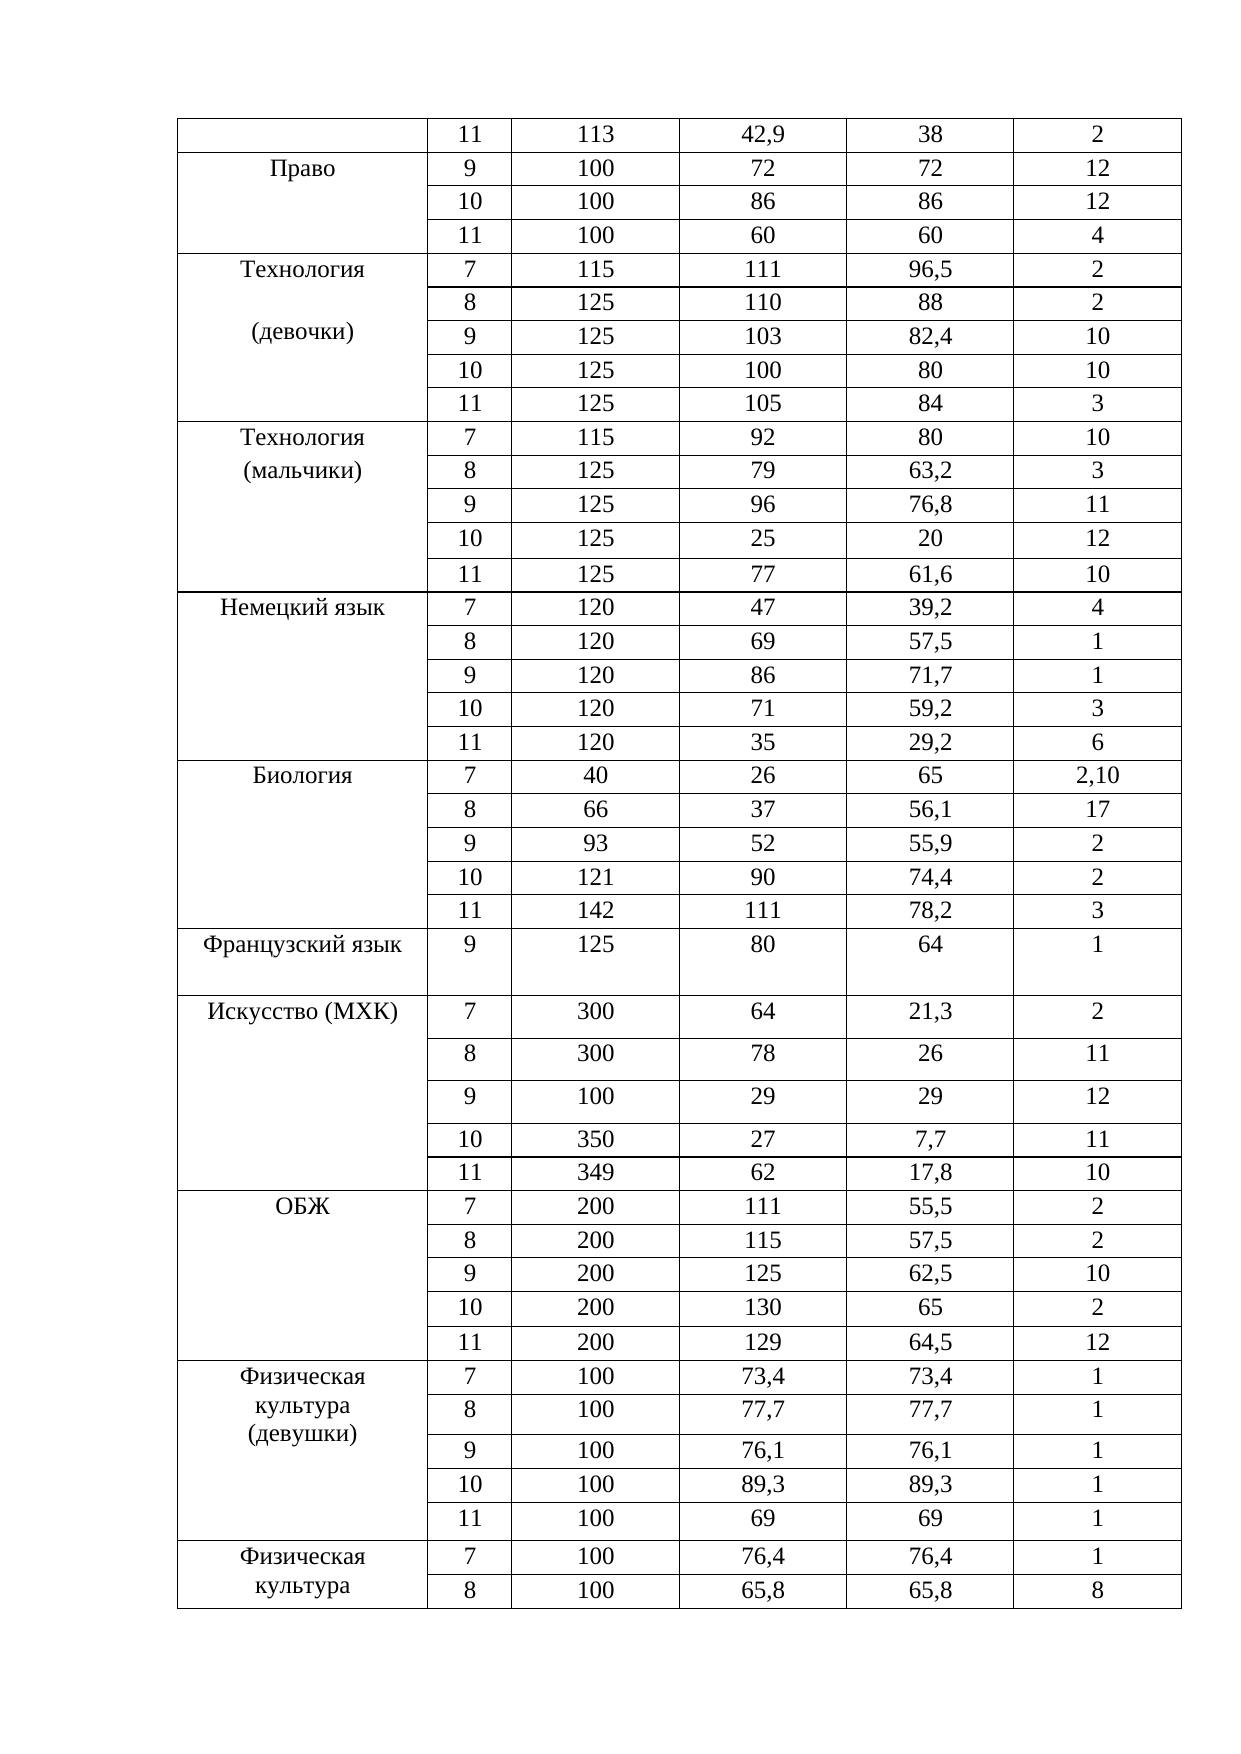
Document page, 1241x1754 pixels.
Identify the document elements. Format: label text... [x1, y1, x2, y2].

table_cell 8 [428, 1395, 511, 1434]
table_cell 60 [847, 220, 1013, 253]
table_cell 64 [847, 929, 1013, 995]
table_cell 100 [512, 1361, 679, 1393]
table_cell 55,5 [847, 1191, 1013, 1224]
table_cell Французский язык [178, 929, 427, 995]
table_cell 7 [428, 996, 511, 1037]
table_cell 200 [512, 1292, 679, 1326]
table_cell 7 [428, 761, 511, 793]
table_cell 10 [428, 355, 511, 387]
table_cell 12 [1014, 153, 1181, 185]
table_cell 35 [680, 727, 846, 759]
table_cell 200 [512, 1258, 679, 1291]
table_cell 26 [680, 761, 846, 793]
table_cell 2 [1014, 1191, 1181, 1224]
table_cell 2 [1014, 996, 1181, 1037]
table_cell Физическая культура (девушки) [178, 1361, 427, 1540]
table_cell 111 [680, 1191, 846, 1224]
table_cell 65,8 [847, 1575, 1013, 1608]
table_cell 100 [680, 355, 846, 387]
table_cell 2,10 [1014, 761, 1181, 793]
table_cell 4 [1014, 593, 1181, 625]
table_cell 55,9 [847, 828, 1013, 861]
table_cell 1 [1014, 929, 1181, 995]
table_cell 8 [428, 1225, 511, 1257]
table_cell 111 [680, 254, 846, 286]
table_cell 100 [512, 186, 679, 219]
table_cell 59,2 [847, 693, 1013, 726]
table_cell 10 [428, 1124, 511, 1156]
table_cell 76,4 [847, 1541, 1013, 1574]
table_cell 10 [1014, 422, 1181, 454]
table_cell 39,2 [847, 593, 1013, 625]
table_cell 110 [680, 288, 846, 320]
table_cell 10 [1014, 559, 1181, 591]
table_cell 1 [1014, 626, 1181, 659]
table_cell 115 [512, 422, 679, 454]
table_cell 96 [680, 489, 846, 522]
table_cell 7 [428, 254, 511, 286]
table_cell 125 [512, 489, 679, 522]
table_cell 11 [1014, 1039, 1181, 1080]
table_cell 125 [512, 523, 679, 558]
table_cell 76,8 [847, 489, 1013, 522]
table_cell 65 [847, 761, 1013, 793]
table_cell 11 [428, 220, 511, 253]
table_cell 7 [428, 1541, 511, 1574]
table_cell 100 [512, 1469, 679, 1502]
table_cell 125 [512, 288, 679, 320]
table_cell 4 [1014, 220, 1181, 253]
table_cell 56,1 [847, 794, 1013, 827]
table_cell 9 [428, 929, 511, 995]
table_cell 66 [512, 794, 679, 827]
table_cell 8 [428, 1575, 511, 1608]
table_cell 11 [428, 559, 511, 591]
table_cell 27 [680, 1124, 846, 1156]
table_cell 82,4 [847, 321, 1013, 354]
table_cell 125 [512, 321, 679, 354]
table_cell Физическая культура (юноши) [178, 1541, 427, 1608]
table_cell 1 [1014, 1469, 1181, 1502]
table_cell 10 [428, 523, 511, 558]
table_cell 11 [428, 1503, 511, 1540]
table_cell 125 [512, 559, 679, 591]
table_cell 10 [1014, 321, 1181, 354]
table_cell 26 [847, 1039, 1013, 1080]
table_cell 9 [428, 489, 511, 522]
table_cell 1 [1014, 660, 1181, 692]
table_cell 78 [680, 1039, 846, 1080]
table_cell 88 [847, 288, 1013, 320]
table_cell 1 [1014, 1435, 1181, 1468]
table_cell 86 [680, 660, 846, 692]
table_cell 17 [1014, 794, 1181, 827]
table_cell 3 [1014, 693, 1181, 726]
table_cell 10 [428, 1469, 511, 1502]
table_cell 100 [512, 1541, 679, 1574]
table_cell 8 [1014, 1575, 1181, 1608]
table_cell 10 [1014, 1158, 1181, 1190]
table_cell 89,3 [847, 1469, 1013, 1502]
table_cell 120 [512, 727, 679, 759]
table_cell 93 [512, 828, 679, 861]
table_cell 7 [428, 593, 511, 625]
table_cell 42,9 [680, 119, 846, 152]
table_cell 125 [680, 1258, 846, 1291]
table_cell 71,7 [847, 660, 1013, 692]
table_cell 17,8 [847, 1158, 1013, 1190]
table_cell 57,5 [847, 626, 1013, 659]
table_cell 100 [512, 1575, 679, 1608]
table_cell 79 [680, 456, 846, 488]
table_cell 125 [512, 456, 679, 488]
table_cell 11 [428, 1158, 511, 1190]
table_cell 120 [512, 660, 679, 692]
table_cell 11 [1014, 489, 1181, 522]
table_cell 120 [512, 693, 679, 726]
table_cell 2 [1014, 119, 1181, 152]
table_cell 10 [428, 186, 511, 219]
table_cell 12 [1014, 186, 1181, 219]
table_cell 115 [680, 1225, 846, 1257]
table_cell 73,4 [847, 1361, 1013, 1393]
table_cell 11 [1014, 1124, 1181, 1156]
table_cell 21,3 [847, 996, 1013, 1037]
table_cell 76,1 [847, 1435, 1013, 1468]
table_cell 100 [512, 1395, 679, 1434]
table_cell 8 [428, 794, 511, 827]
table_cell 40 [512, 761, 679, 793]
table_cell 130 [680, 1292, 846, 1326]
table_cell 9 [428, 1435, 511, 1468]
table_cell 9 [428, 1081, 511, 1123]
table_cell 3 [1014, 895, 1181, 928]
table_cell 11 [428, 388, 511, 421]
table_cell 76,4 [680, 1541, 846, 1574]
table_cell 77,7 [847, 1395, 1013, 1434]
table_cell 121 [512, 862, 679, 894]
table_cell 11 [428, 727, 511, 759]
table_cell Право [178, 153, 427, 253]
table_cell 64,5 [847, 1327, 1013, 1360]
table_cell 6 [1014, 727, 1181, 759]
table_cell 105 [680, 388, 846, 421]
table_cell 74,4 [847, 862, 1013, 894]
table_cell 100 [512, 1081, 679, 1123]
table_cell 125 [512, 929, 679, 995]
table_cell 10 [1014, 355, 1181, 387]
table_cell 84 [847, 388, 1013, 421]
table_cell 60 [680, 220, 846, 253]
table_cell 86 [680, 186, 846, 219]
table_cell 29 [847, 1081, 1013, 1123]
table_cell 90 [680, 862, 846, 894]
table_cell Искусство (МХК) [178, 996, 427, 1190]
table_cell 69 [680, 626, 846, 659]
table_cell 7 [428, 422, 511, 454]
table_cell 100 [512, 153, 679, 185]
table_cell 9 [428, 1258, 511, 1291]
table_cell 9 [428, 321, 511, 354]
table_cell 72 [847, 153, 1013, 185]
table_cell Немецкий язык [178, 593, 427, 759]
table_cell 12 [1014, 523, 1181, 558]
table_cell 10 [1014, 1258, 1181, 1291]
table_cell 1 [1014, 1503, 1181, 1540]
table_cell 120 [512, 626, 679, 659]
table_cell 77 [680, 559, 846, 591]
table_cell 78,2 [847, 895, 1013, 928]
table_cell 1 [1014, 1361, 1181, 1393]
table_cell 77,7 [680, 1395, 846, 1434]
table_cell 89,3 [680, 1469, 846, 1502]
table_cell 3 [1014, 456, 1181, 488]
table_cell 7 [428, 1361, 511, 1393]
table_cell 86 [847, 186, 1013, 219]
table_cell 113 [512, 119, 679, 152]
table_cell 1 [1014, 1541, 1181, 1574]
table_cell 125 [512, 355, 679, 387]
table_cell 20 [847, 523, 1013, 558]
table_cell Биология [178, 761, 427, 928]
table_cell 3 [1014, 388, 1181, 421]
table_cell 1 [1014, 1395, 1181, 1434]
table_cell 11 [428, 119, 511, 152]
table_cell 142 [512, 895, 679, 928]
table_cell 69 [680, 1503, 846, 1540]
table_cell 100 [512, 220, 679, 253]
table_cell 115 [512, 254, 679, 286]
table_cell 64 [680, 996, 846, 1037]
table_cell 120 [512, 593, 679, 625]
table_cell 65 [847, 1292, 1013, 1326]
table_cell 96,5 [847, 254, 1013, 286]
table_cell 92 [680, 422, 846, 454]
table_cell 62 [680, 1158, 846, 1190]
table_cell 7 [428, 1191, 511, 1224]
table_cell Технология (девочки) [178, 254, 427, 421]
table_cell 200 [512, 1191, 679, 1224]
table_cell 12 [1014, 1081, 1181, 1123]
table_cell 12 [1014, 1327, 1181, 1360]
table_cell 2 [1014, 1225, 1181, 1257]
table_cell 38 [847, 119, 1013, 152]
table_cell 62,5 [847, 1258, 1013, 1291]
table_cell 80 [847, 355, 1013, 387]
table_cell 61,6 [847, 559, 1013, 591]
table_cell ОБЖ [178, 1191, 427, 1360]
table_cell 349 [512, 1158, 679, 1190]
table_cell 10 [428, 862, 511, 894]
table_cell 11 [428, 895, 511, 928]
table_cell 100 [512, 1435, 679, 1468]
table_cell 71 [680, 693, 846, 726]
table_cell 350 [512, 1124, 679, 1156]
table_cell 29,2 [847, 727, 1013, 759]
table_cell 11 [428, 1327, 511, 1360]
table_cell 65,8 [680, 1575, 846, 1608]
table_cell 72 [680, 153, 846, 185]
table_cell 29 [680, 1081, 846, 1123]
table_cell 80 [680, 929, 846, 995]
table_cell 8 [428, 1039, 511, 1080]
table_cell 9 [428, 660, 511, 692]
table_cell 200 [512, 1225, 679, 1257]
table_cell 2 [1014, 862, 1181, 894]
table_cell Технология (мальчики) [178, 422, 427, 591]
table_cell 57,5 [847, 1225, 1013, 1257]
table_cell 2 [1014, 288, 1181, 320]
table_cell 2 [1014, 1292, 1181, 1326]
table_cell 300 [512, 996, 679, 1037]
table_cell 10 [428, 1292, 511, 1326]
table_cell 300 [512, 1039, 679, 1080]
table_cell 8 [428, 456, 511, 488]
table_cell 37 [680, 794, 846, 827]
table_cell 69 [847, 1503, 1013, 1540]
table_cell 9 [428, 153, 511, 185]
table_cell 200 [512, 1327, 679, 1360]
table_cell 76,1 [680, 1435, 846, 1468]
table_cell 73,4 [680, 1361, 846, 1393]
table_cell 129 [680, 1327, 846, 1360]
table_cell 8 [428, 626, 511, 659]
table_cell 125 [512, 388, 679, 421]
table_cell 25 [680, 523, 846, 558]
table_cell 47 [680, 593, 846, 625]
table_cell 2 [1014, 254, 1181, 286]
table_cell 80 [847, 422, 1013, 454]
table_cell 9 [428, 828, 511, 861]
table_cell 8 [428, 288, 511, 320]
table_cell 52 [680, 828, 846, 861]
table_cell 10 [428, 693, 511, 726]
table_cell 100 [512, 1503, 679, 1540]
table_cell 63,2 [847, 456, 1013, 488]
table_cell 7,7 [847, 1124, 1013, 1156]
table_cell 111 [680, 895, 846, 928]
table_cell 103 [680, 321, 846, 354]
table_cell 2 [1014, 828, 1181, 861]
